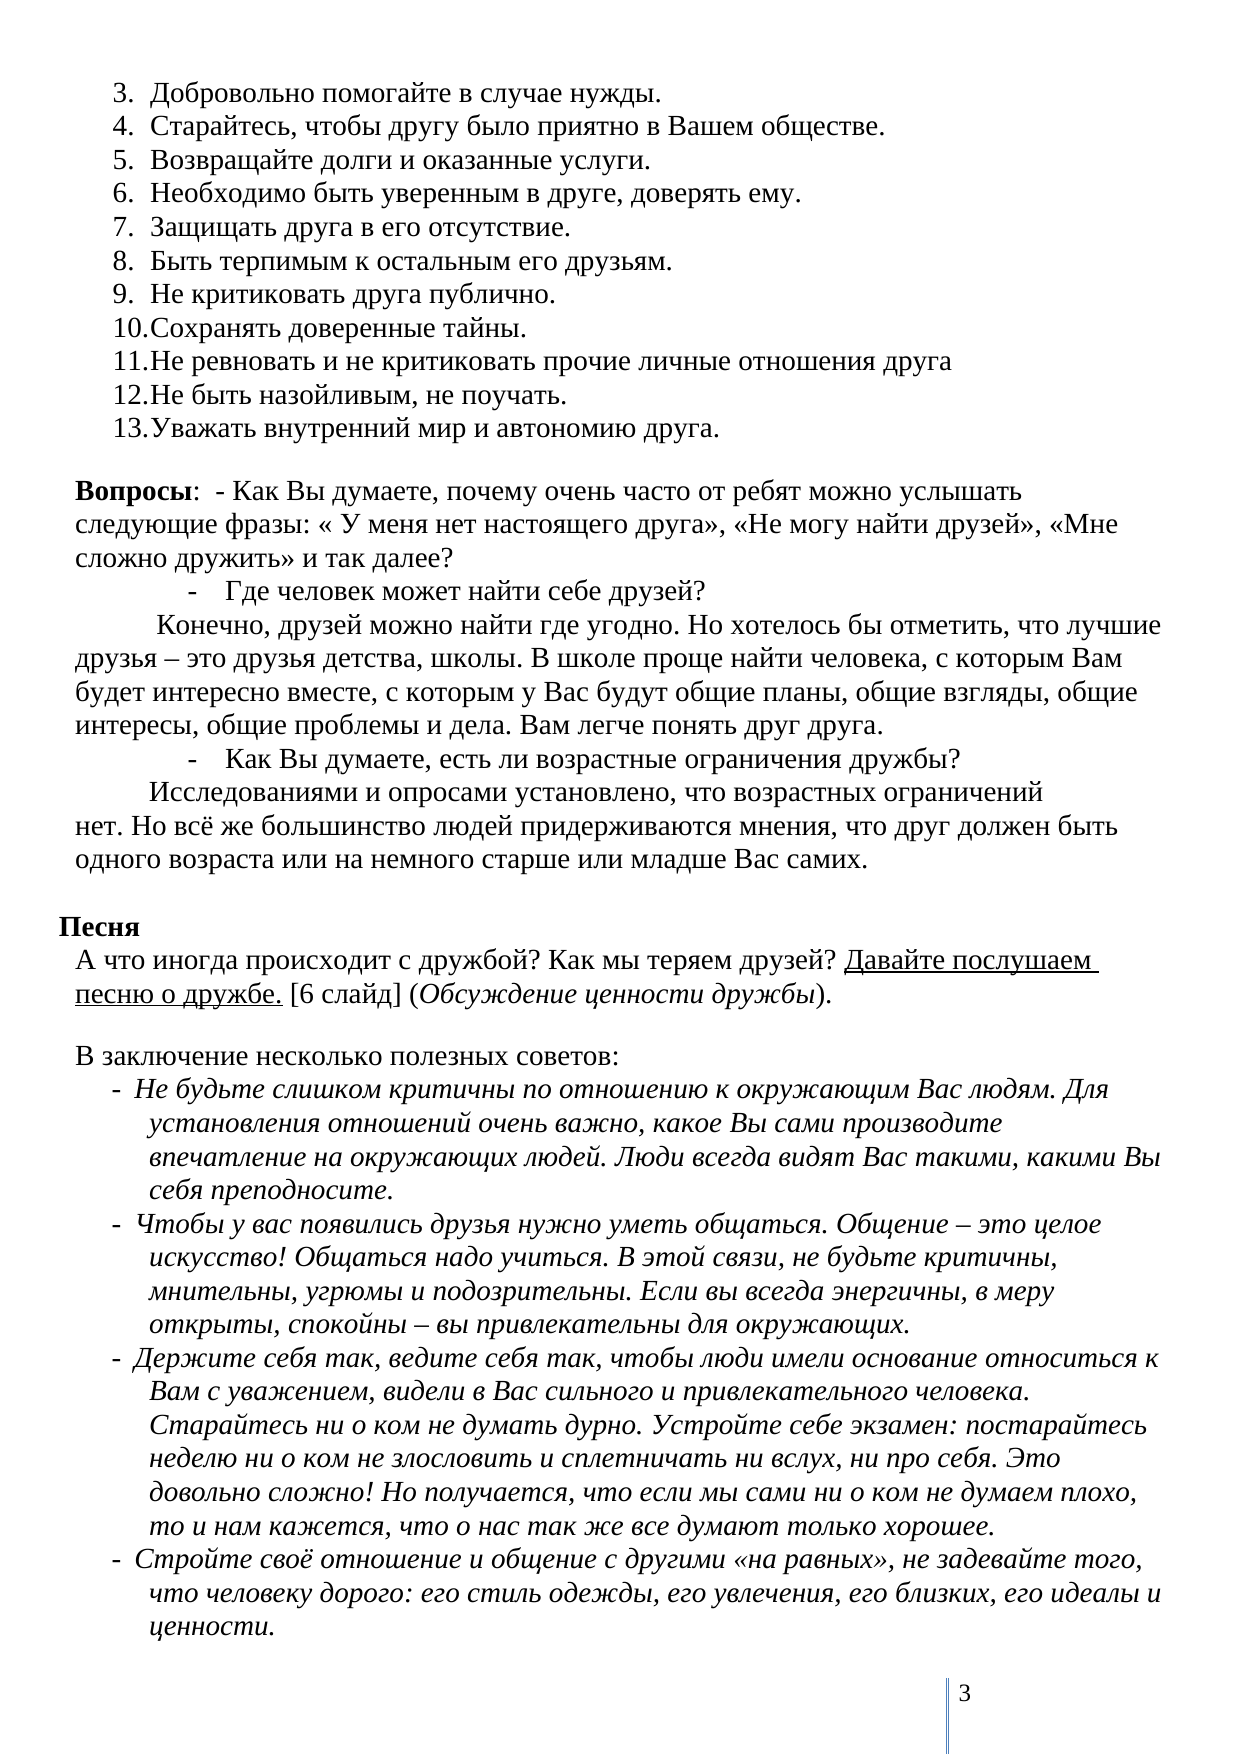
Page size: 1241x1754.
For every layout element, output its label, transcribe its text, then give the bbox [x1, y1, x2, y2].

list Быть терпимым к остальным его друзьям. [112, 243, 1165, 276]
list Где человек может найти себе друзей? [187, 573, 1165, 607]
subtitle Песня [59, 909, 1165, 942]
list Держите себя так, ведите себя так, чтобы люди имели основание относиться к Вам с уважением, видели в Вас сильного и привлекательного человека. Старайтесь ни о ком не думать дурно. Устройте себе экзамен: постарайтесь неделю ни о ком не злословить и сплетничать ни вслух, ни про себя. Это довольно сложно! Но получается, что если мы сами ни о ком не думаем плохо, то и нам кажется, что о нас так же все думают только хорошее. [111, 1340, 1165, 1541]
list Не ревновать и не критиковать прочие личные отношения друга [112, 343, 1165, 377]
list Не будьте слишком критичны по отношению к окружающим Вас людям. Для установления отношений очень важно, какое Вы сами производите впечатление на окружающих людей. Люди всегда видят Вас такими, какими Вы себя преподносите. [111, 1072, 1165, 1206]
list Возвращайте долги и оказанные услуги. [112, 142, 1165, 176]
text А что иногда происходит с дружбой? Как мы теряем друзей? Давайте послушаем песню о дружбе. [6 слайд] (Обсуждение ценности дружбы). [75, 942, 1165, 1009]
list Не критиковать друга публично. [112, 276, 1165, 310]
list Стройте своё отношение и общение с другими «на равных», не задевайте того, что человеку дорого: его стиль одежды, его увлечения, его близких, его идеалы и ценности. [111, 1541, 1165, 1642]
text В заключение несколько полезных советов: [75, 1038, 1165, 1072]
text Вопросы: - Как Вы думаете, почему очень часто от ребят можно услышать следующие фразы: « У меня нет настоящего друга», «Не могу найти друзей», «Мне сложно дружить» и так далее? [75, 473, 1165, 573]
text нет. Но всё же большинство людей придерживаются мнения, что друг должен быть одного возраста или на немного старше или младше Вас самих. [75, 808, 1165, 875]
list Не быть назойливым, не поучать. [112, 377, 1165, 410]
list Старайтесь, чтобы другу было приятно в Вашем обществе. [112, 108, 1165, 142]
list Защищать друга в его отсутствие. [112, 209, 1165, 243]
list Чтобы у вас появились друзья нужно уметь общаться. Общение – это целое искусство! Общаться надо учиться. В этой связи, не будьте критичны, мнительны, угрюмы и подозрительны. Если вы всегда энергичны, в меру открыты, спокойны – вы привлекательны для окружающих. [111, 1206, 1165, 1340]
list Необходимо быть уверенным в друге, доверять ему. [112, 176, 1165, 209]
list Добровольно помогайте в случае нужды. [112, 75, 1165, 108]
text Исследованиями и опросами установлено, что возрастных ограничений [149, 774, 1165, 808]
list Уважать внутренний мир и автономию друга. [112, 410, 1165, 444]
list Сохранять доверенные тайны. [112, 310, 1165, 343]
list Как Вы думаете, есть ли возрастные ограничения дружбы? [187, 741, 1165, 774]
text Конечно, друзей можно найти где угодно. Но хотелось бы отметить, что лучшие друзья – это друзья детства, школы. В школе проще найти человека, с которым Вам будет интересно вместе, с которым у Вас будут общие планы, общие взгляды, общие интересы, общие проблемы и дела. Вам легче понять друг друга. [75, 607, 1165, 741]
